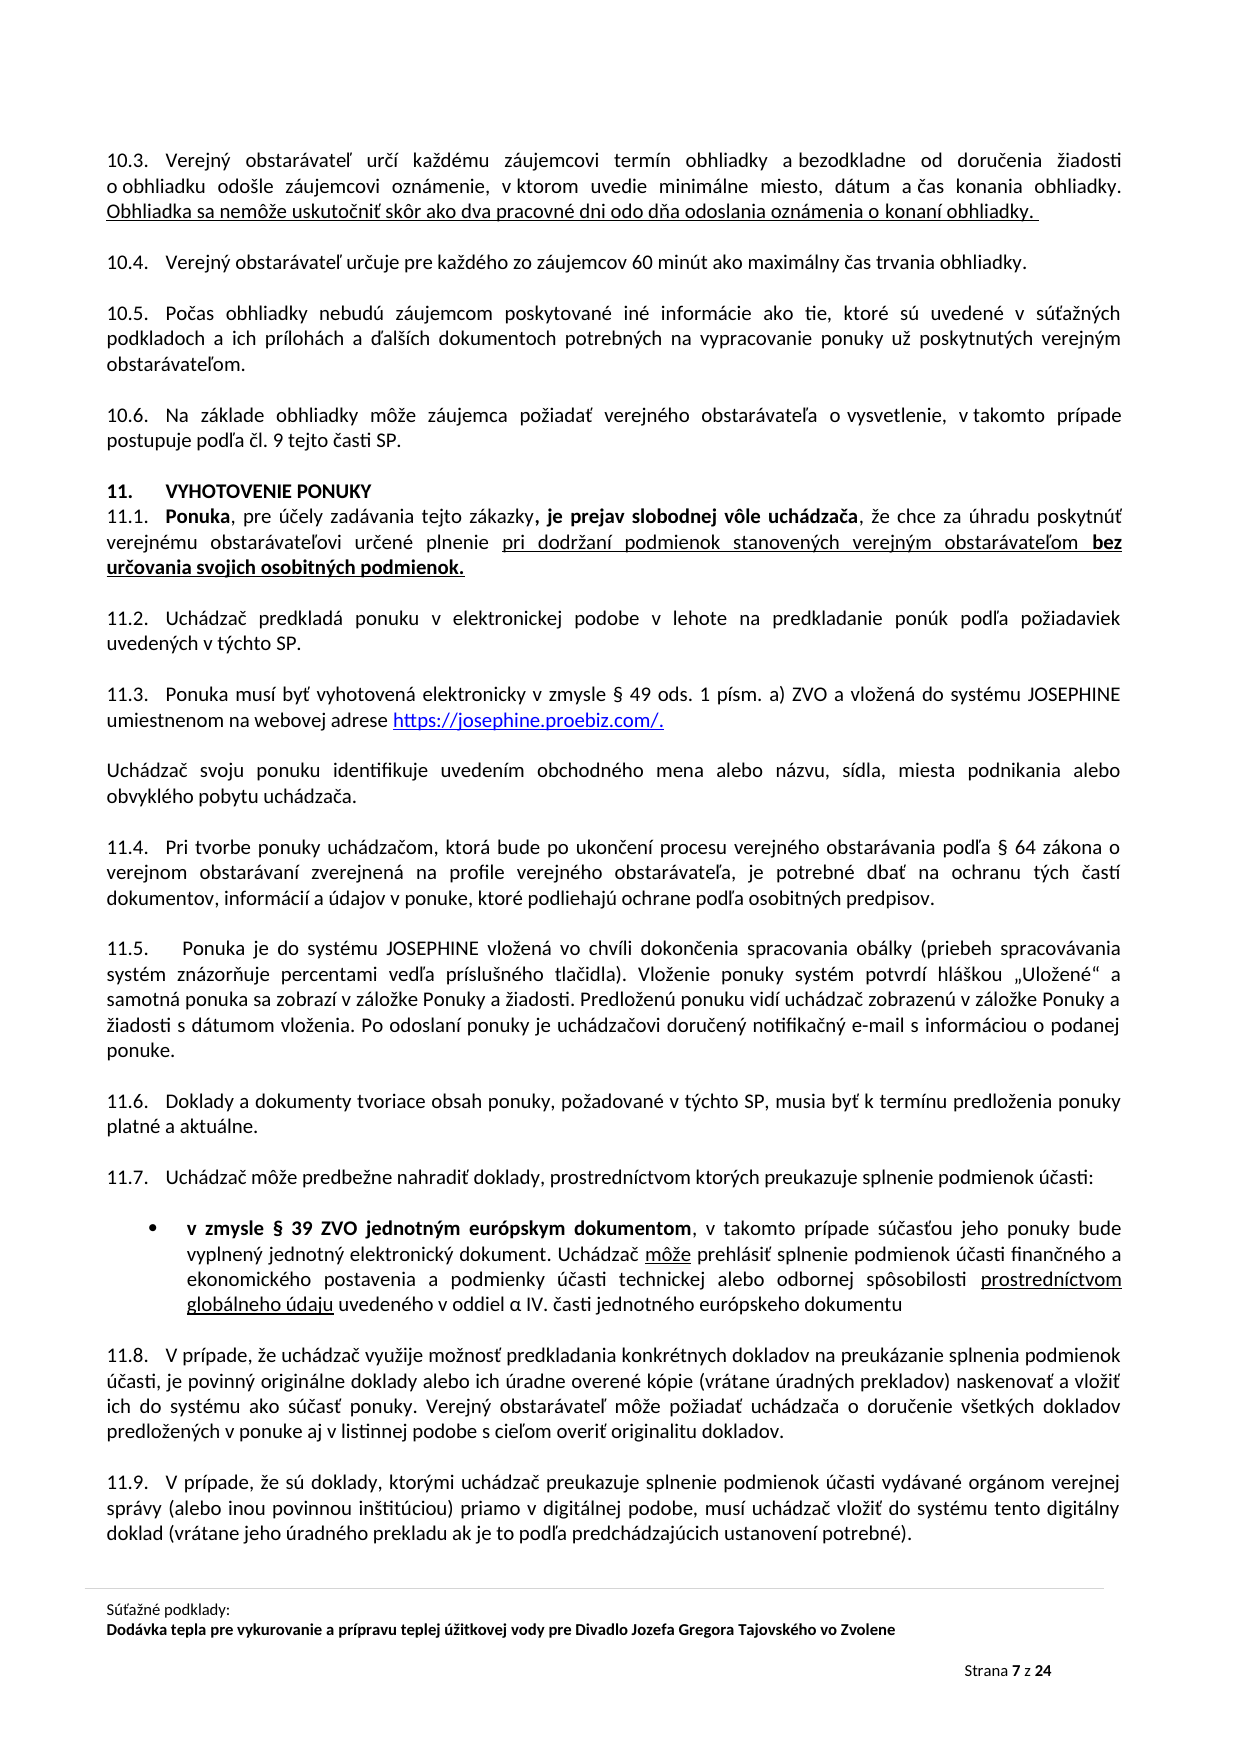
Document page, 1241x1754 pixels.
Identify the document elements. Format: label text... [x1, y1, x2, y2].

list Uchádzač môže predbežne nahradiť doklady, prostredníctvom ktorých preukazuje splnenie podmienok účasti: [106, 1164, 1122, 1190]
text Uchádzač svoju ponuku identifikuje uvedením obchodného mena alebo názvu, sídla, miesta podnikania alebo obvyklého pobytu uchádzača. [106, 758, 1122, 808]
list Verejný obstarávateľ určí každému záujemcovi termín obhliadky a bezodkladne od doručenia žiadosti o obhliadku odošle záujemcovi oznámenie, v ktorom uvedie minimálne miesto, dátum a čas konania obhliadky. Obhliadka sa nemôže uskutočniť skôr ako dva pracovné dni odo dňa odoslania oznámenia o konaní obhliadky. [106, 148, 1122, 224]
list V prípade, že uchádzač využije možnosť predkladania konkrétnych dokladov na preukázanie splnenia podmienok účasti, je povinný originálne doklady alebo ich úradne overené kópie (vrátane úradných prekladov) naskenovať a vložiť ich do systému ako súčasť ponuky. Verejný obstarávateľ môže požiadať uchádzača o doručenie všetkých dokladov predložených v ponuke aj v listinnej podobe s cieľom overiť originalitu dokladov. [106, 1342, 1122, 1444]
list VYHOTOVENIE PONUKY [106, 478, 1122, 503]
list Ponuka, pre účely zadávania tejto zákazky, je prejav slobodnej vôle uchádzača, že chce za úhradu poskytnúť verejnému obstarávateľovi určené plnenie pri dodržaní podmienok stanovených verejným obstarávateľom bez určovania svojich osobitných podmienok. [106, 503, 1122, 580]
list Počas obhliadky nebudú záujemcom poskytované iné informácie ako tie, ktoré sú uvedené v súťažných podkladoch a ich prílohách a ďalších dokumentoch potrebných na vypracovanie ponuky už poskytnutých verejným obstarávateľom. [106, 300, 1122, 376]
list Ponuka je do systému JOSEPHINE vložená vo chvíli dokončenia spracovania obálky (priebeh spracovávania systém znázorňuje percentami vedľa príslušného tlačidla). Vloženie ponuky systém potvrdí hláškou „Uložené“ a samotná ponuka sa zobrazí v záložke Ponuky a žiadosti. Predloženú ponuku vidí uchádzač zobrazenú v záložke Ponuky a žiadosti s dátumom vloženia. Po odoslaní ponuky je uchádzačovi doručený notifikačný e-mail s informáciou o podanej ponuke. [106, 936, 1122, 1088]
list Ponuka musí byť vyhotovená elektronicky v zmysle § 49 ods. 1 písm. a) ZVO a vložená do systému JOSEPHINE umiestnenom na webovej adrese https://josephine.proebiz.com/. [106, 681, 1122, 732]
list Na základe obhliadky môže záujemca požiadať verejného obstarávateľa o vysvetlenie, v takomto prípade postupuje podľa čl. 9 tejto časti SP. [106, 402, 1122, 453]
list Doklady a dokumenty tvoriace obsah ponuky, požadované v týchto SP, musia byť k termínu predloženia ponuky platné a aktuálne. [106, 1088, 1122, 1139]
list V prípade, že sú doklady, ktorými uchádzač preukazuje splnenie podmienok účasti vydávané orgánom verejnej správy (alebo inou povinnou inštitúciou) priamo v digitálnej podobe, musí uchádzač vložiť do systému tento digitálny doklad (vrátane jeho úradného prekladu ak je to podľa predchádzajúcich ustanovení potrebné). [106, 1469, 1122, 1546]
list Verejný obstarávateľ určuje pre každého zo záujemcov 60 minút ako maximálny čas trvania obhliadky. [106, 249, 1122, 275]
list Uchádzač predkladá ponuku v elektronickej podobe v lehote na predkladanie ponúk podľa požiadaviek uvedených v týchto SP. [106, 605, 1122, 656]
list Pri tvorbe ponuky uchádzačom, ktorá bude po ukončení procesu verejného obstarávania podľa § 64 zákona o verejnom obstarávaní zverejnená na profile verejného obstarávateľa, je potrebné dbať na ochranu tých častí dokumentov, informácií a údajov v ponuke, ktoré podliehajú ochrane podľa osobitných predpisov. [106, 834, 1122, 910]
list v zmysle § 39 ZVO jednotným európskym dokumentom, v takomto prípade súčasťou jeho ponuky bude vyplnený jednotný elektronický dokument. Uchádzač môže prehlásiť splnenie podmienok účasti finančného a ekonomického postavenia a podmienky účasti technickej alebo odbornej spôsobilosti prostredníctvom globálneho údaju uvedeného v oddiel α IV. časti jednotného európskeho dokumentu [149, 1215, 1122, 1317]
